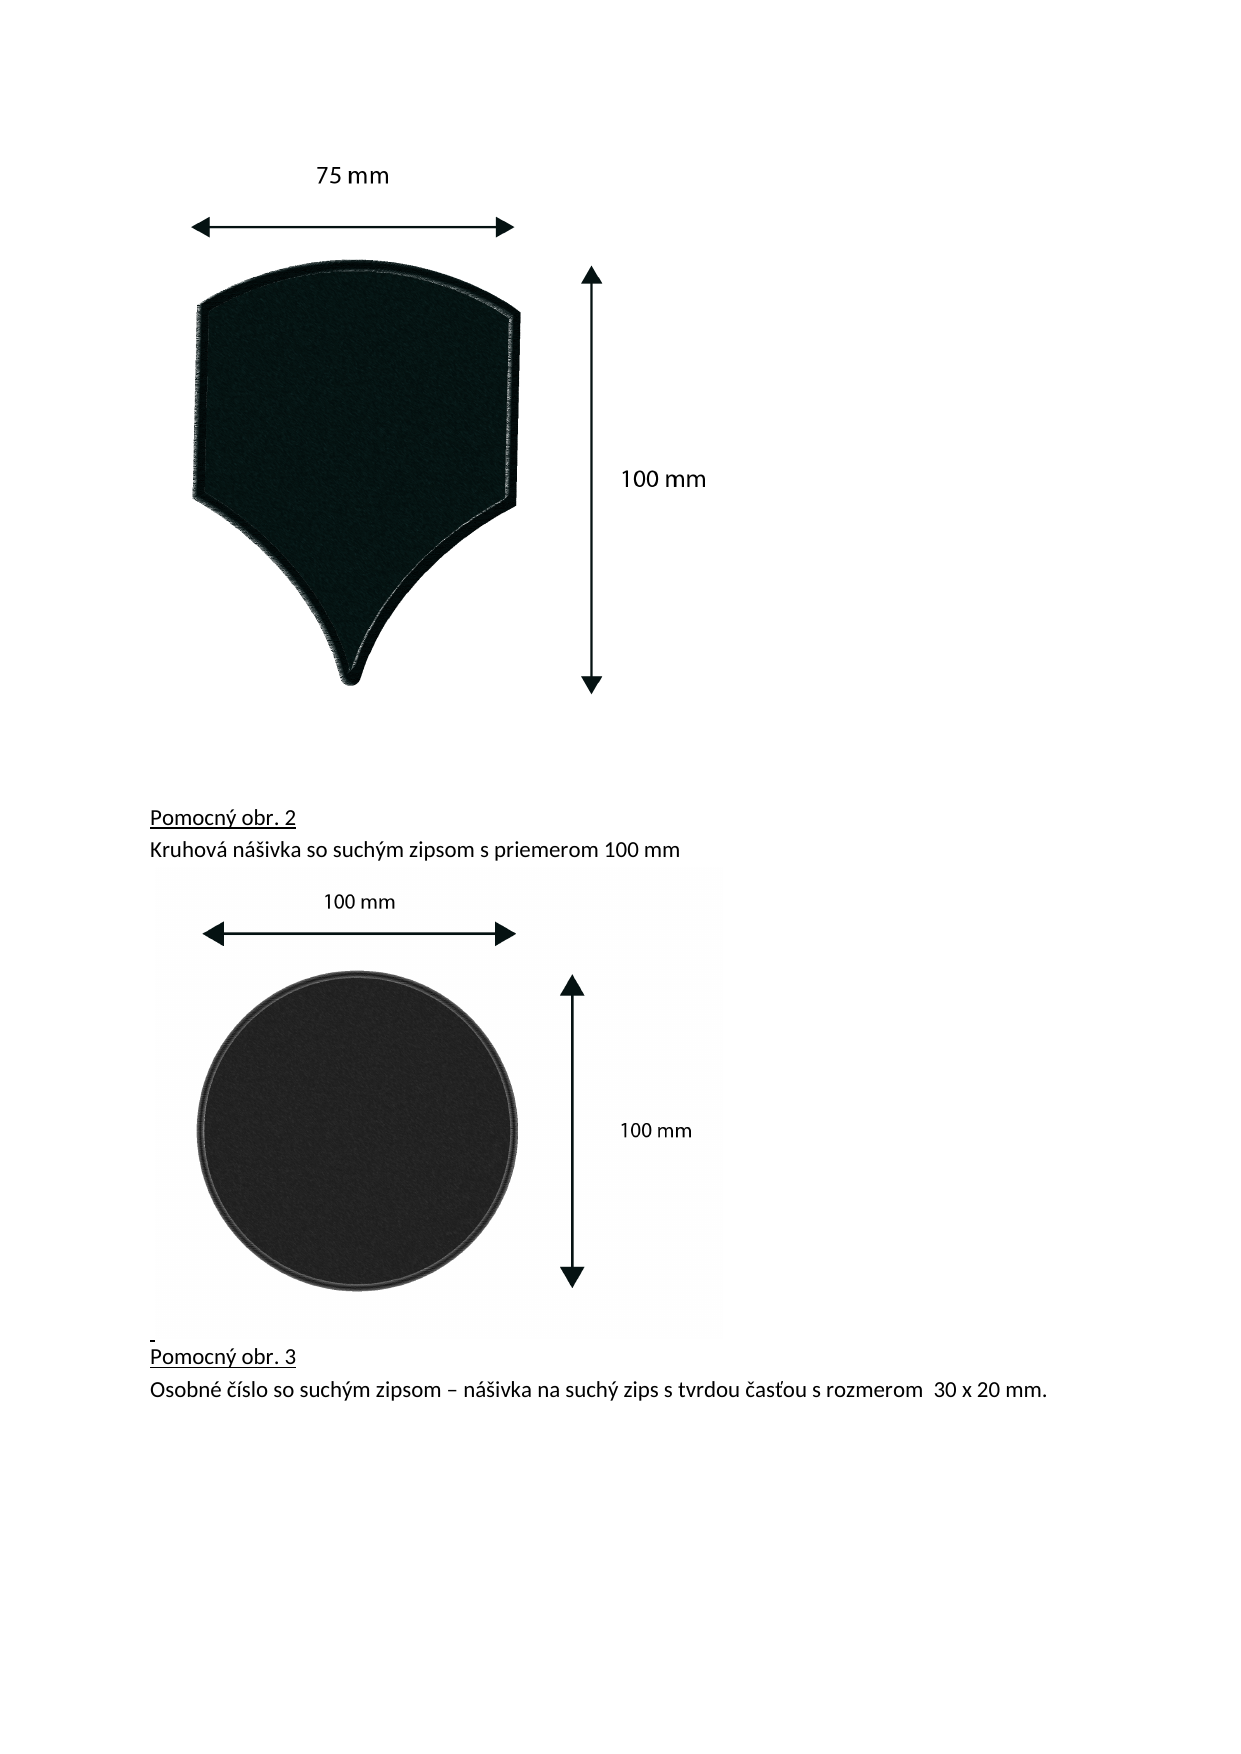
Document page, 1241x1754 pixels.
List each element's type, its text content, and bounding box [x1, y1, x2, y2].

text Pomocný obr. 2 [150, 803, 1090, 831]
text Osobné číslo so suchým zipsom – nášivka na suchý zips s tvrdou časťou s rozmerom 30 x 20 mm. [150, 1375, 1090, 1403]
picture [155, 867, 724, 1339]
text Kruhová nášivka so suchým zipsom s priemerom 100 mm [150, 835, 1090, 863]
text Pomocný obr. 3 [150, 1342, 1090, 1371]
picture [160, 150, 732, 739]
